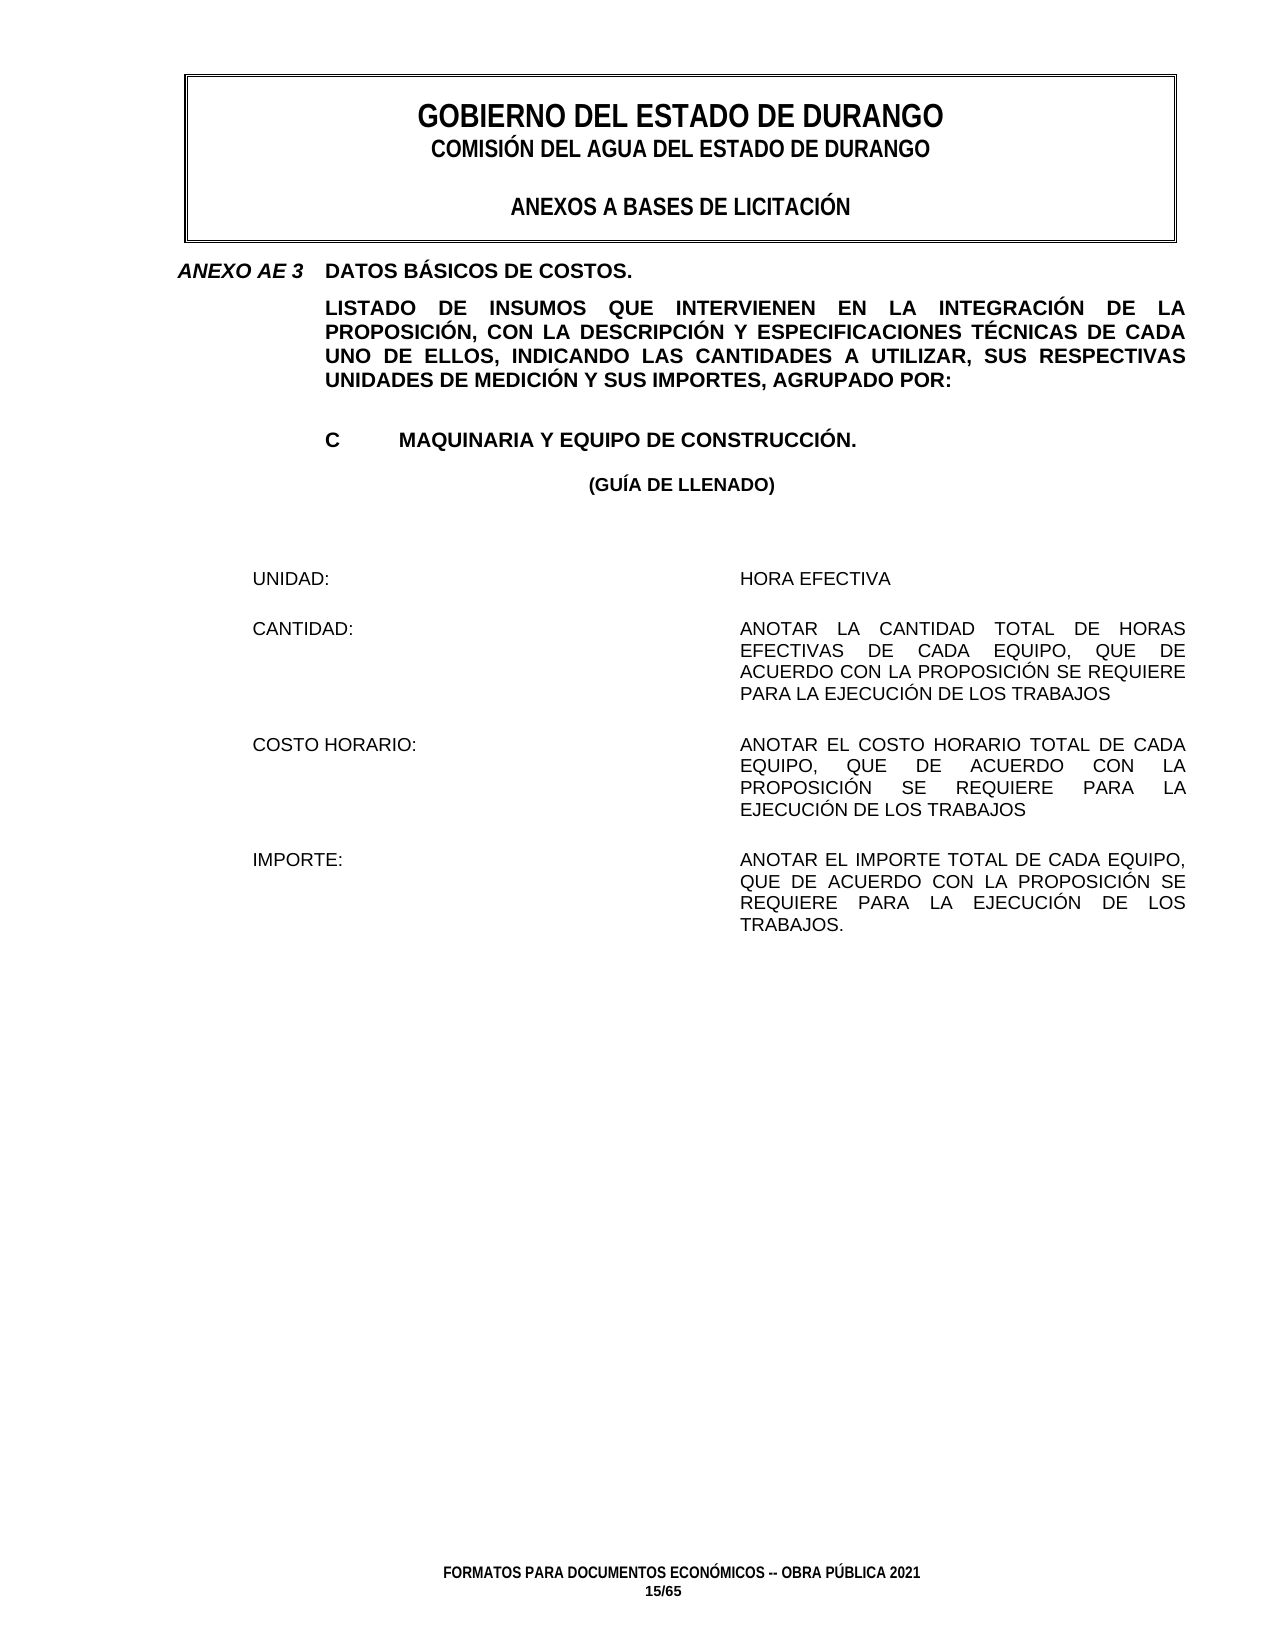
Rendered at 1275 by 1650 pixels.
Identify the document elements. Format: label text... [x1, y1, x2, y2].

text CANTIDAD: ANOTAR LA CANTIDAD TOTAL DE HORAS EFECTIVAS DE CADA EQUIPO, QUE DE ACUERDO CON LA PROPOSICIÓN SE REQUIERE PARA LA EJECUCIÓN DE LOS TRABAJOS [252, 618, 1186, 704]
text COSTO HORARIO: ANOTAR EL COSTO HORARIO TOTAL DE CADA EQUIPO, QUE DE ACUERDO CON LA PROPOSICIÓN SE REQUIERE PARA LA EJECUCIÓN DE LOS TRABAJOS [252, 734, 1186, 820]
text IMPORTE: ANOTAR EL IMPORTE TOTAL DE CADA EQUIPO, QUE DE ACUERDO CON LA PROPOSICIÓN SE REQUIERE PARA LA EJECUCIÓN DE LOS TRABAJOS. [252, 849, 1186, 935]
text UNIDAD: HORA EFECTIVA [252, 567, 1186, 589]
